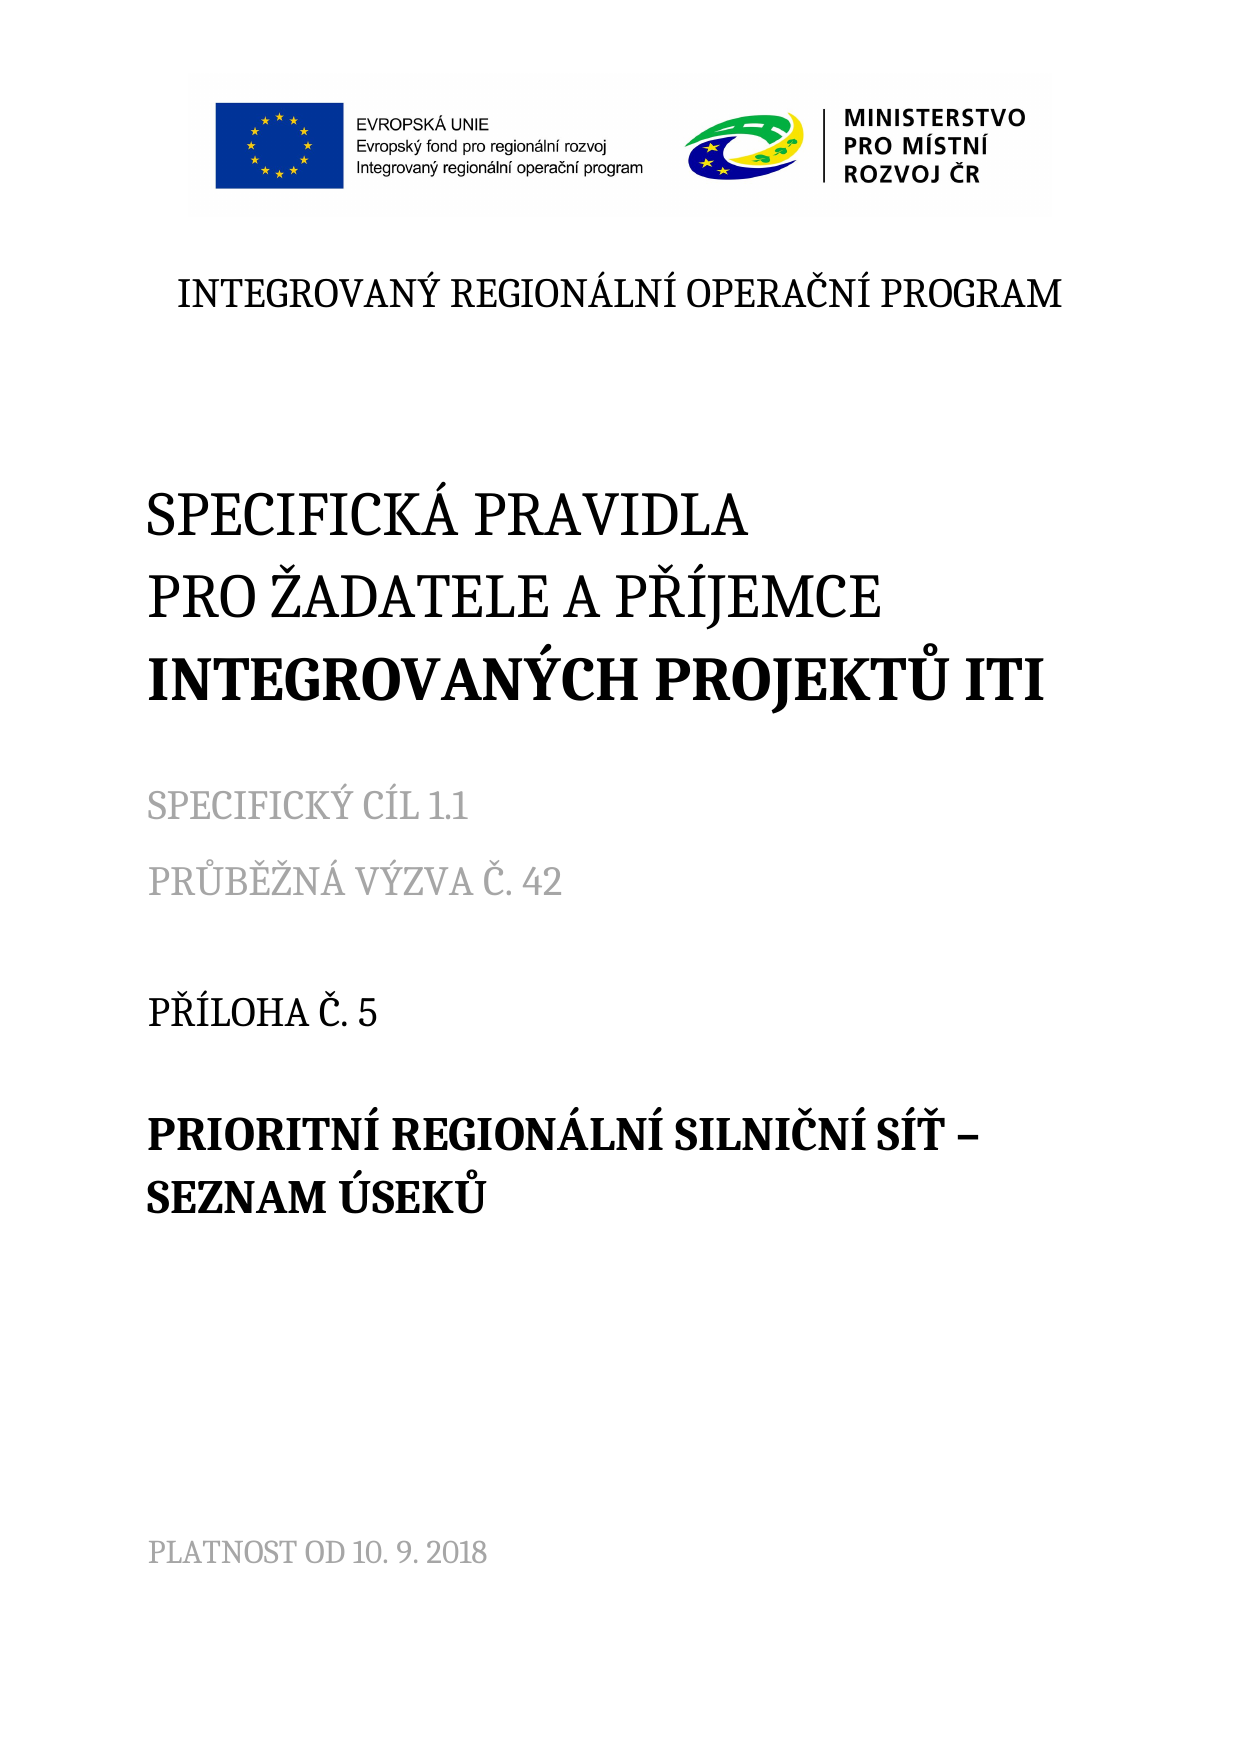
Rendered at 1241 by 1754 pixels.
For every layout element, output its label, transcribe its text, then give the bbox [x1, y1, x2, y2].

text Specifický cíl 1.1 [148, 782, 1093, 830]
text PŘÍLOHA Č. 5 [148, 989, 1093, 1037]
picture [187, 73, 1053, 217]
text INTEGROVANÝ REGIONÁLNÍ OPERAČNÍ PROGRAM [148, 269, 1093, 317]
text Specifická PRAVIDLA [148, 479, 1093, 551]
text Průběžná výzva Č. 42 [148, 858, 1093, 906]
text Integrovaných projektů ITI [148, 644, 1093, 716]
text Prioritní regionální silniční síť – seznam úseků [148, 1107, 1093, 1226]
text pLATNOST OD 10. 9. 2018 [148, 1534, 1093, 1572]
text PRO ŽADATELE A PŘÍJEMCE [148, 562, 1093, 633]
